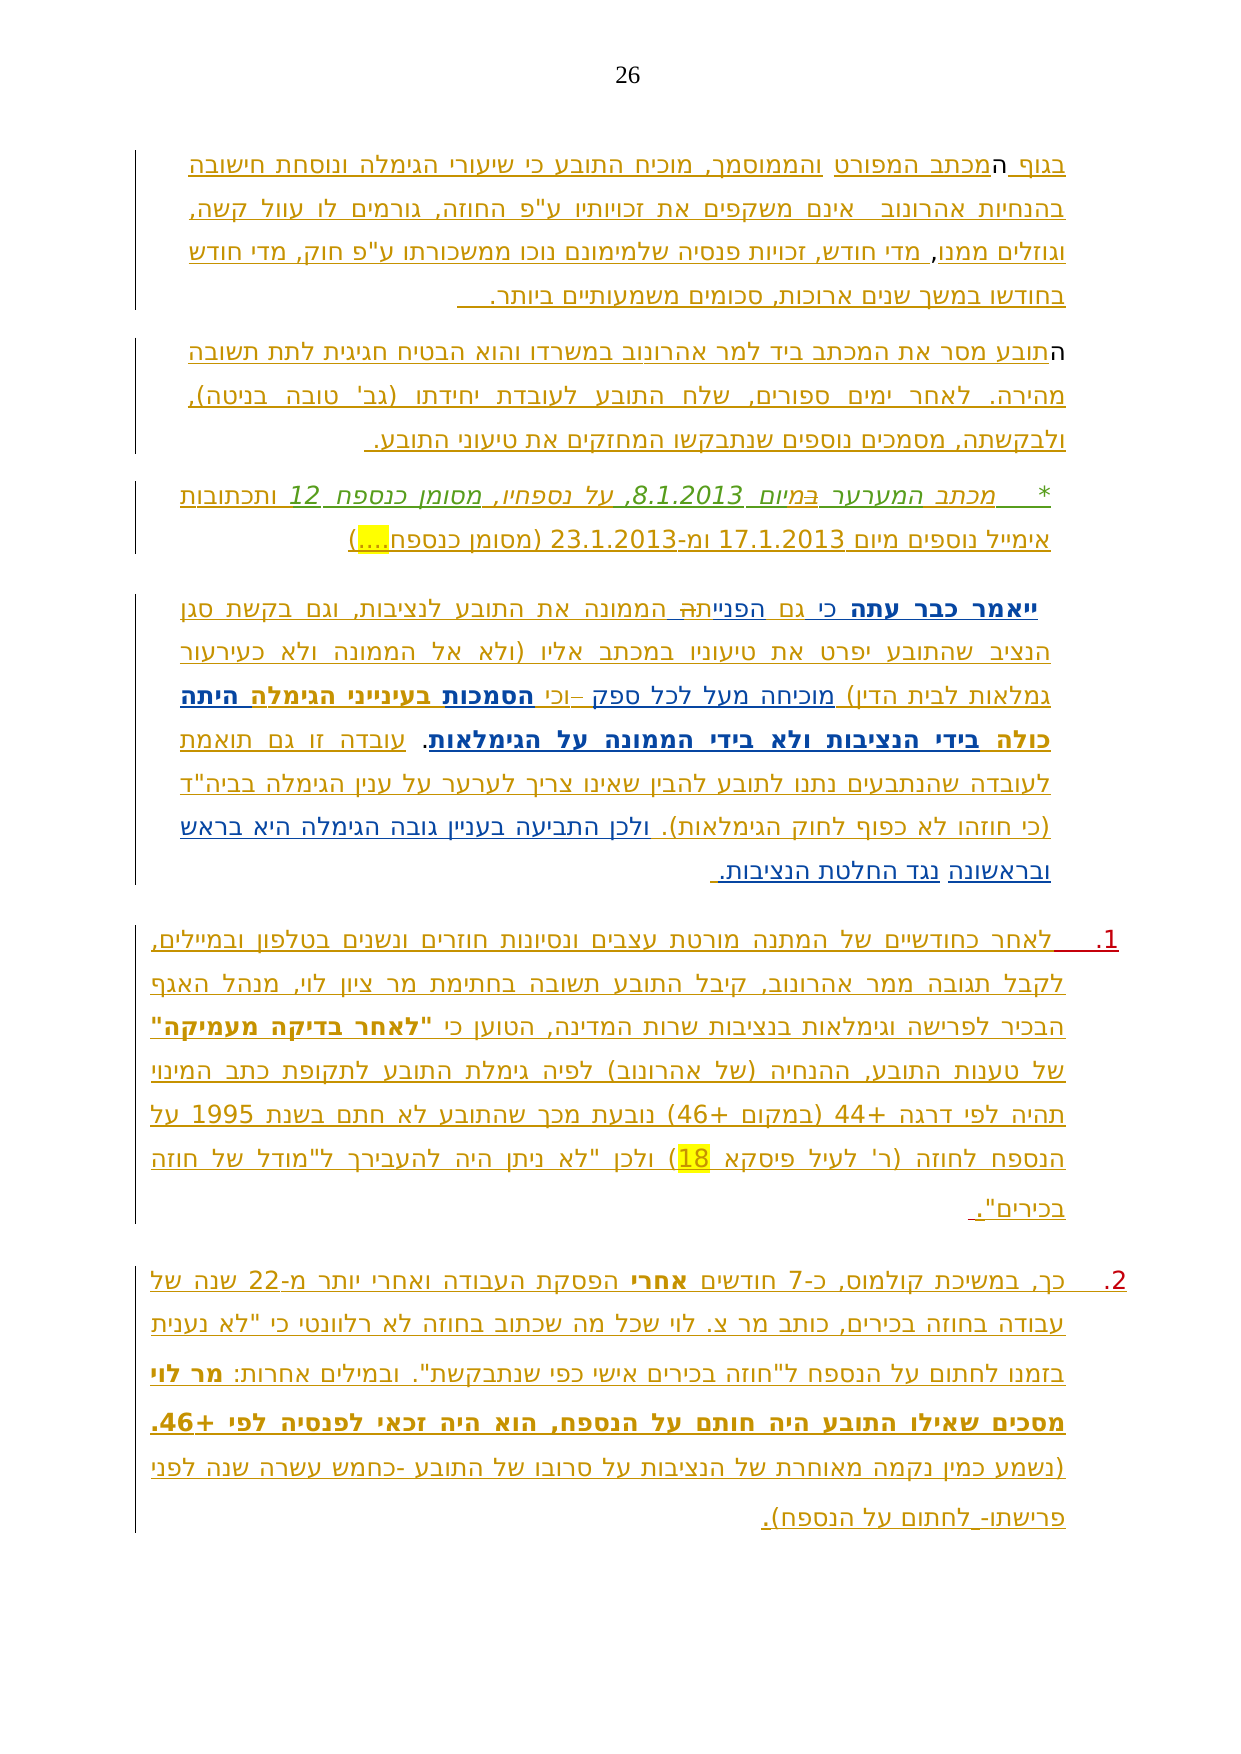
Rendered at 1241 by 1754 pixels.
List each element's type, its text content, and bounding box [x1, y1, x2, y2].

text . [179, 664, 1051, 794]
text . [179, 594, 1051, 663]
text . [179, 795, 1051, 885]
list ה , [187, 150, 1066, 310]
list ה [187, 337, 1066, 406]
list ה [187, 407, 1066, 454]
